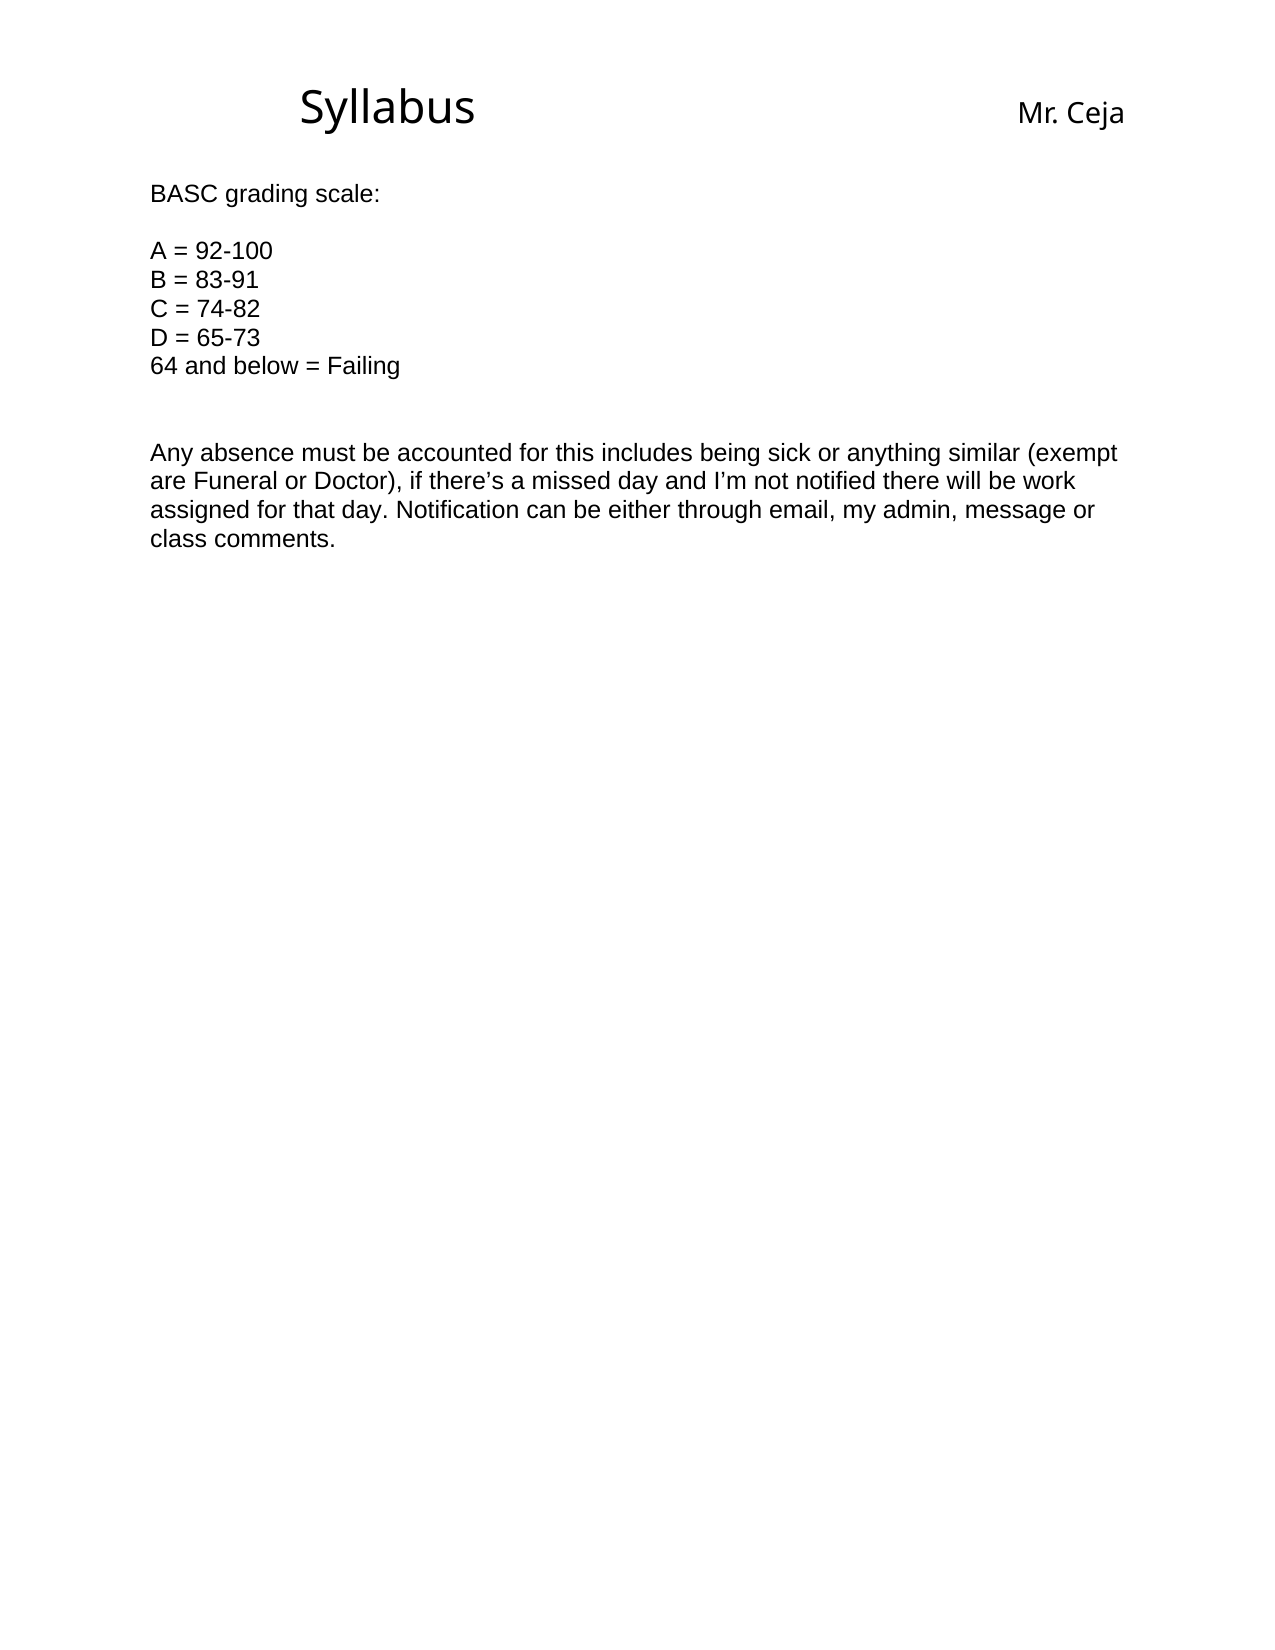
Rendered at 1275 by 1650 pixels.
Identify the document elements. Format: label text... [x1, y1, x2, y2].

text 64 and below = Failing [150, 351, 1125, 380]
text C = 74-82 [150, 294, 1125, 322]
text D = 65-73 [150, 322, 1125, 351]
text A = 92-100 [150, 236, 1125, 265]
text BASC grading scale: [150, 179, 1125, 207]
text Any absence must be accounted for this includes being sick or anything similar (exempt are Funeral or Doctor), if there’s a missed day and I’m not notified there will be work assigned for that day. Notification can be either through email, my admin, message or class comments. [150, 437, 1125, 552]
text B = 83-91 [150, 265, 1125, 294]
